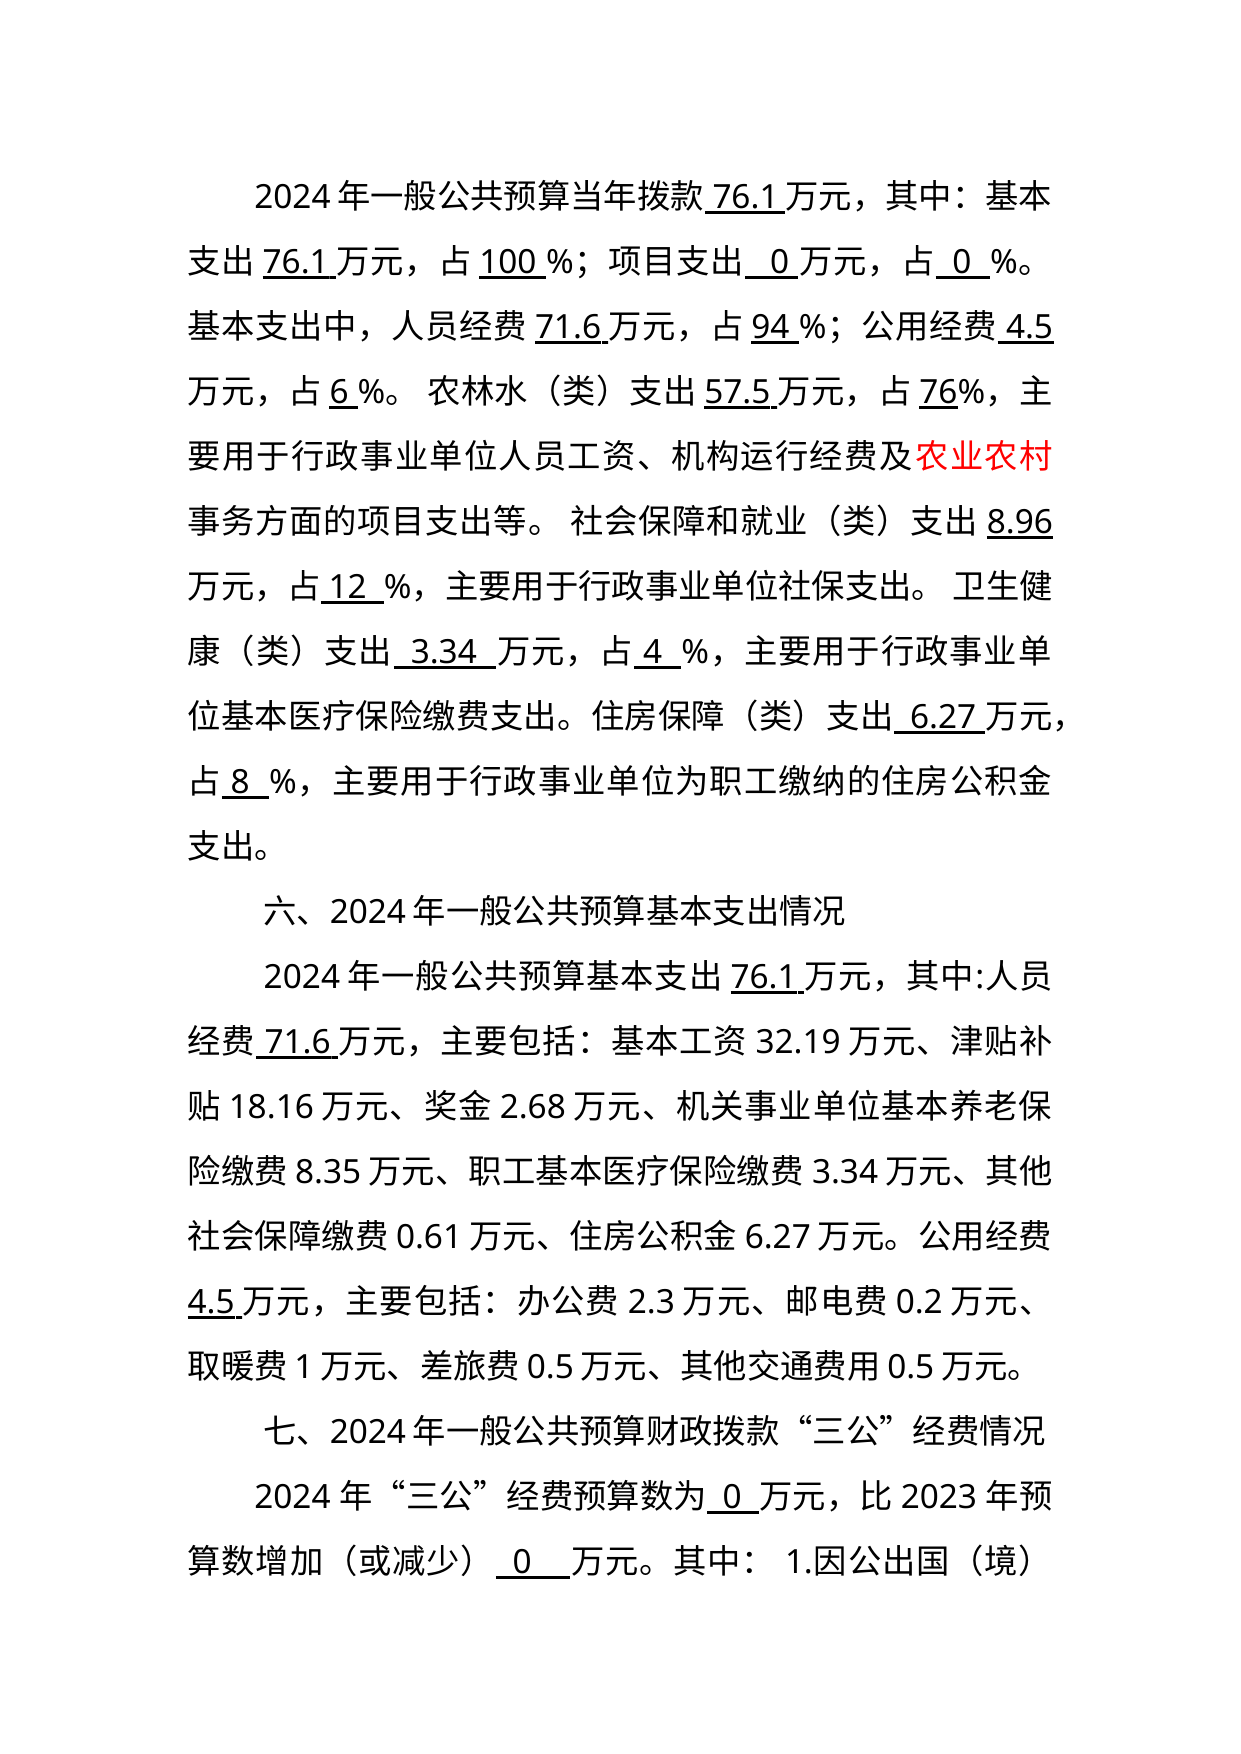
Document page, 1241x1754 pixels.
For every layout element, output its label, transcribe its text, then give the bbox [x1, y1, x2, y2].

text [187, 1462, 1053, 1592]
text 2024年一般公共预算基本支出76.1万元，其中:人员经费 71.6万元，主要包括：基本工资32.19万元、津贴补贴18.16万元、奖金2.68万元、机关事业单位基本养老保险缴费8.35万元、职工基本医疗保险缴费3.34万元、其他社会保障缴费0.61万元、住房公积金6.27万元。公用经费4.5万元，主要包括：办公费2.3万元、邮电费0.2万元、取暖费1万元、差旅费0.5万元、其他交通费用0.5万元。 [187, 942, 1053, 1397]
text 六、2024年一般公共预算基本支出情况 [187, 877, 1053, 942]
text 2024年一般公共预算当年拨款 76.1万元，其中：基本支出76.1万元，占100 %；项目支出 0 万元，占 0 %。基本支出中，人员经费71.6万元，占94 %；公用经费 4.5万元，占6 %。 农林水（类）支出57.5万元，占76%，主要用于行政事业单位人员工资、机构运行经费及农业农村事务方面的项目支出等。 社会保障和就业（类）支出8.96万元，占 12 %，主要用于行政事业单位社保支出。 卫生健康（类）支出 3.34 万元，占 4 %，主要用于行政事业单位基本医疗保险缴费支出。住房保障（类）支出 6.27 万元，占 8 %，主要用于行政事业单位为职工缴纳的住房公积金支出。 [187, 162, 1053, 877]
text 七、2024年一般公共预算财政拨款“三公”经费情况 [187, 1397, 1053, 1462]
